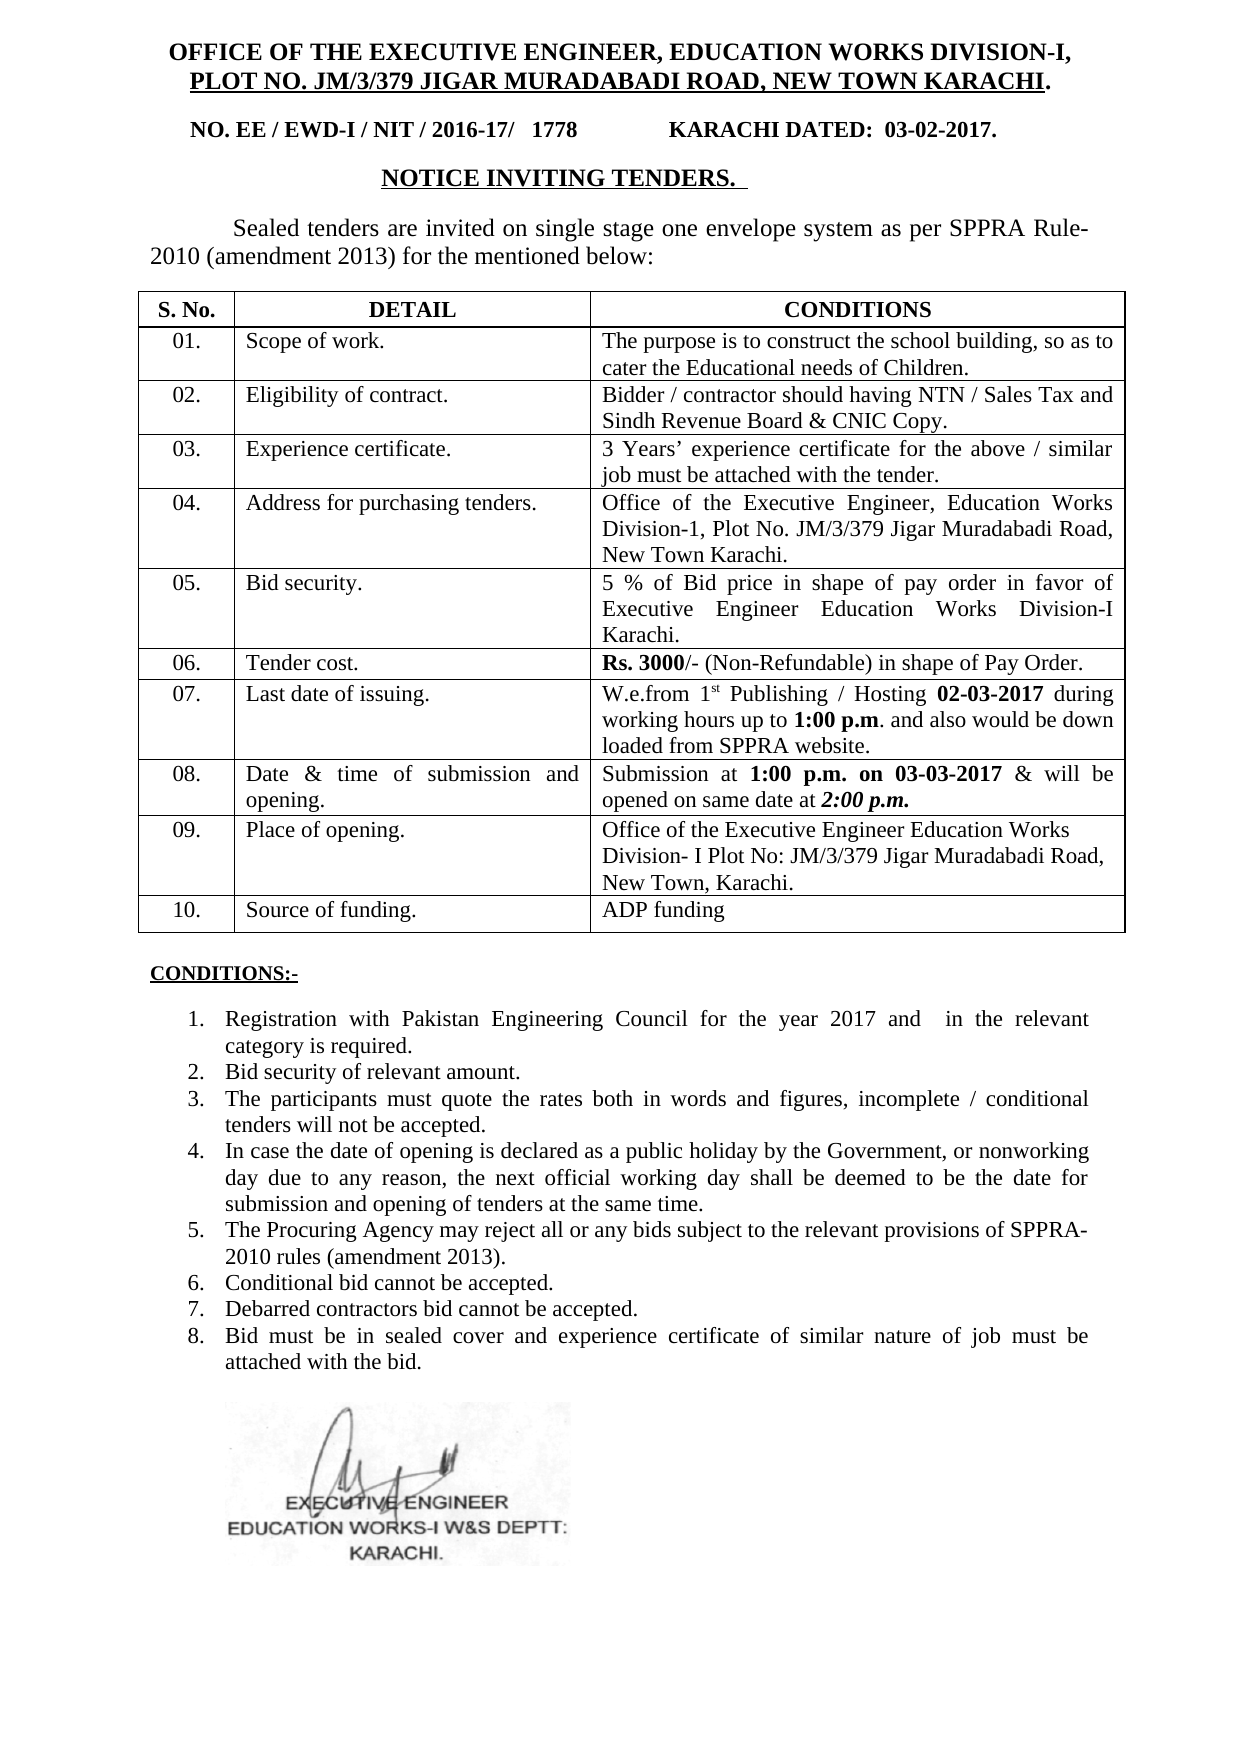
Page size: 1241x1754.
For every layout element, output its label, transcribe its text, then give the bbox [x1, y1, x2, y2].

table_cell Date & time of submission and opening. [235, 760, 590, 815]
text OFFICE OF THE EXECUTIVE ENGINEER, EDUCATION WORKS DIVISION-I, [150, 37, 1090, 66]
table_cell W.e.from 1st Publishing / Hosting 02-03-2017 during working hours up to 1:00 p.m. and also would be down loaded from SPPRA website. [591, 680, 1124, 759]
table_cell 05. [139, 569, 234, 648]
table_cell Bidder / contractor should having NTN / Sales Tax and Sindh Revenue Board & CNIC Copy. [591, 381, 1124, 434]
list Conditional bid cannot be accepted. [187, 1269, 1090, 1295]
table_cell 10. [139, 896, 234, 932]
table_cell 03. [139, 435, 234, 488]
table_cell 04. [139, 489, 234, 568]
table_cell 5 % of Bid price in shape of pay order in favor of Executive Engineer Education Works Division-I Karachi. [591, 569, 1124, 648]
table_cell Address for purchasing tenders. [235, 489, 590, 568]
table_cell Tender cost. [235, 649, 590, 679]
table_header DETAIL [235, 292, 590, 326]
table_cell 08. [139, 760, 234, 815]
table_cell ADP funding [591, 896, 1124, 932]
text Sealed tenders are invited on single stage one envelope system as per SPPRA Rule-2010 (amendment 2013) for the mentioned below: [150, 213, 1090, 270]
table_cell Submission at 1:00 p.m. on 03-03-2017 & will be opened on same date at 2:00 p.m. [591, 760, 1124, 815]
list The participants must quote the rates both in words and figures, incomplete / conditional tenders will not be accepted. [187, 1084, 1090, 1137]
table_cell Bid security. [235, 569, 590, 648]
list Registration with Pakistan Engineering Council for the year 2017 and in the relevant category is required. [187, 1006, 1090, 1058]
list Bid security of relevant amount. [187, 1058, 1090, 1084]
table_cell Last date of issuing. [235, 680, 590, 759]
table_cell Rs. 3000/- (Non-Refundable) in shape of Pay Order. [591, 649, 1124, 679]
table_cell 01. [139, 328, 234, 380]
table_cell 3 Years’ experience certificate for the above / similar job must be attached with the tender. [591, 435, 1124, 488]
table_cell Scope of work. [235, 328, 590, 380]
list The Procuring Agency may reject all or any bids subject to the relevant provisions of SPPRA-2010 rules (amendment 2013). [187, 1216, 1090, 1269]
table_cell Eligibility of contract. [235, 381, 590, 434]
table_cell 06. [139, 649, 234, 679]
text NO. EE / EWD-I / NIT / 2016-17/ 1778 KARACHI DATED: 03-02-2017. [150, 116, 1090, 142]
table_header CONDITIONS [591, 292, 1124, 326]
table_cell 09. [139, 816, 234, 895]
table_cell Office of the Executive Engineer Education Works Division- I Plot No: JM/3/379 Jigar Muradabadi Road, New Town, Karachi. [591, 816, 1124, 895]
table_cell Experience certificate. [235, 435, 590, 488]
table_header S. No. [139, 292, 234, 326]
table_cell Source of funding. [235, 896, 590, 932]
text NOTICE INVITING TENDERS. [150, 163, 1090, 192]
table_cell 07. [139, 680, 234, 759]
table_cell The purpose is to construct the school building, so as to cater the Educational needs of Children. [591, 328, 1124, 380]
list Bid must be in sealed cover and experience certificate of similar nature of job must be attached with the bid. [187, 1322, 1090, 1374]
list Debarred contractors bid cannot be accepted. [187, 1295, 1090, 1322]
text CONDITIONS:- [150, 961, 1090, 985]
table_cell 02. [139, 381, 234, 434]
list In case the date of opening is declared as a public holiday by the Government, or nonworking day due to any reason, the next official working day shall be deemed to be the date for submission and opening of tenders at the same time. [187, 1137, 1090, 1216]
table_cell Office of the Executive Engineer, Education Works Division-1, Plot No. JM/3/379 Jigar Muradabadi Road, New Town Karachi. [591, 489, 1124, 568]
text PLOT NO. JM/3/379 JIGAR MURADABADI ROAD, NEW TOWN KARACHI. [150, 66, 1090, 95]
table_cell Place of opening. [235, 816, 590, 895]
